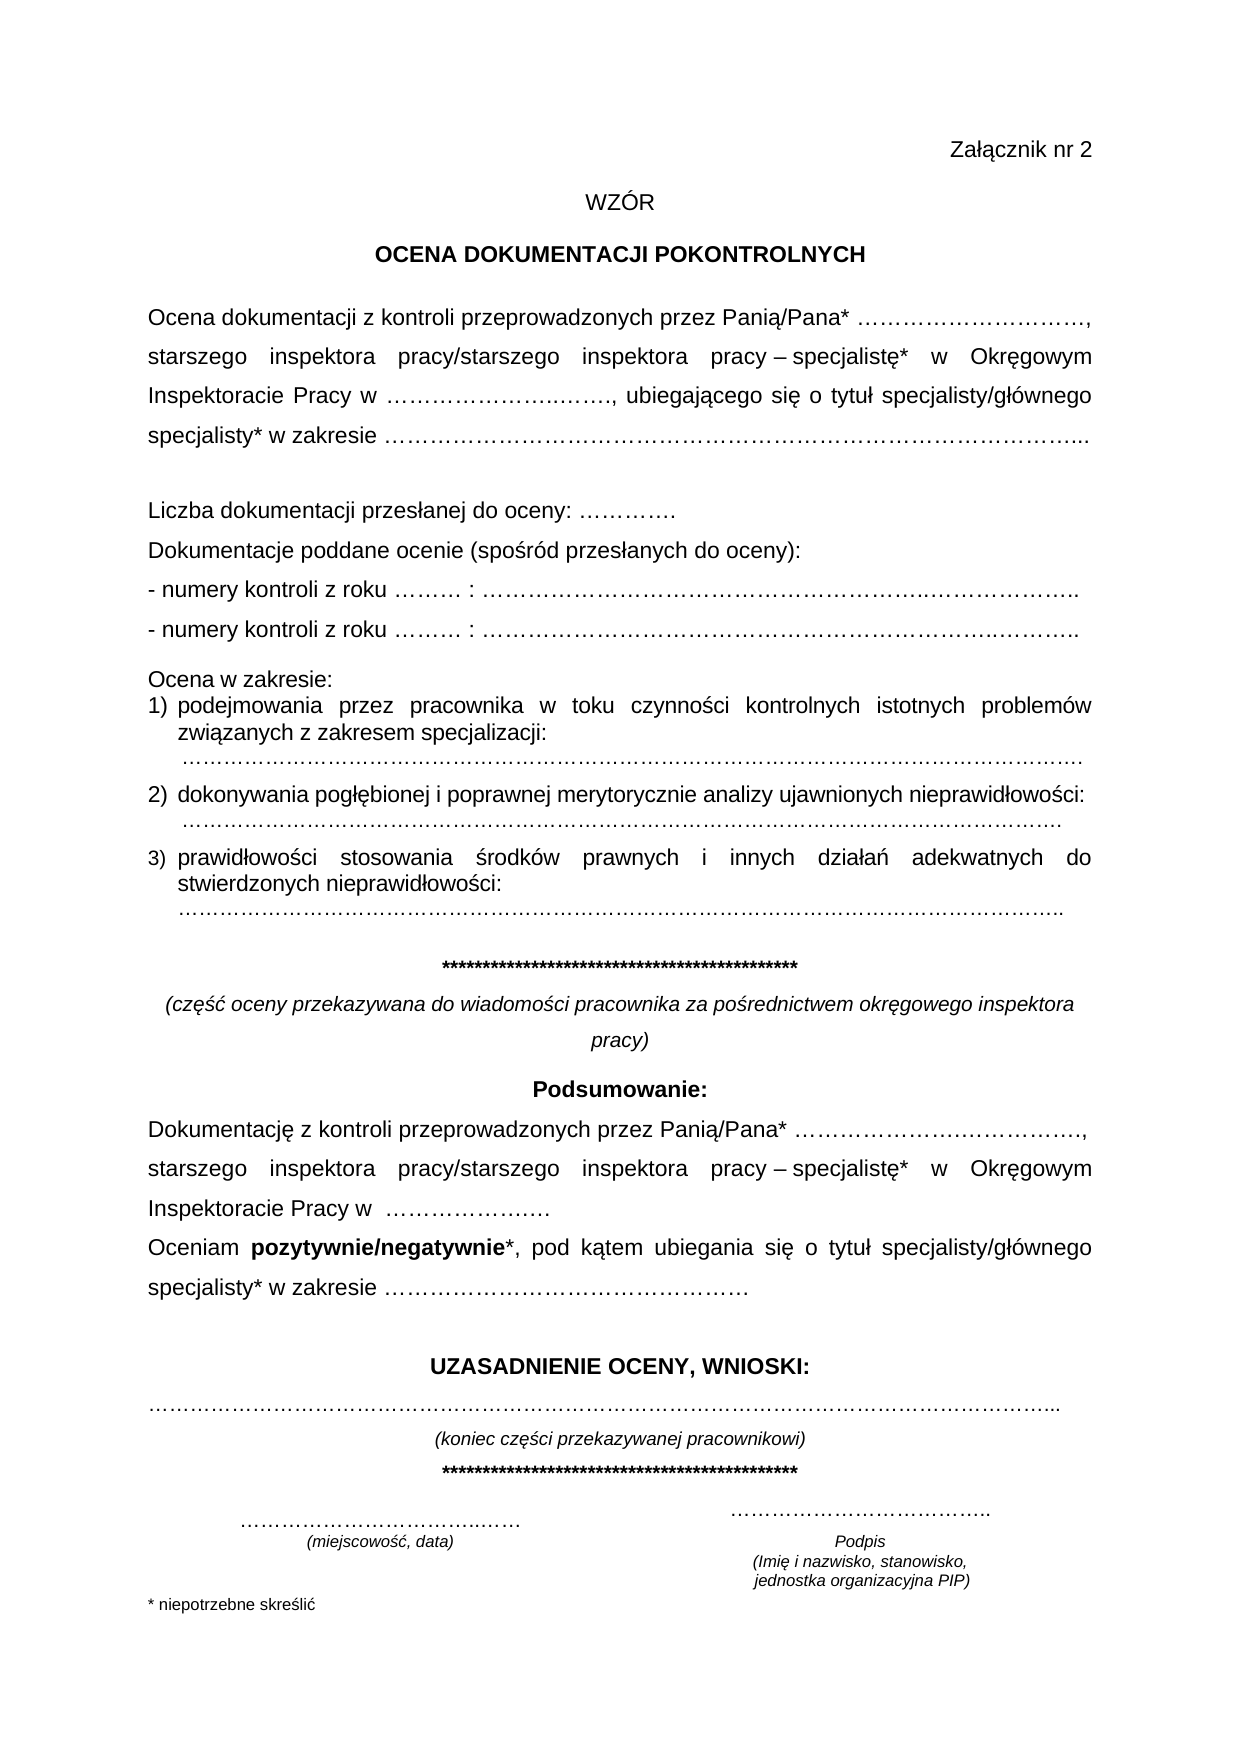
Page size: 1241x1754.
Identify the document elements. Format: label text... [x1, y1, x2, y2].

list Podsumowanie: [148, 1076, 1092, 1103]
list (koniec części przekazywanej pracownikowi) [148, 1428, 1092, 1450]
list Dokumentacje poddane ocenie (spośród przesłanych do oceny): [148, 537, 1092, 563]
list - numery kontroli z roku ……… : …………………………………………………..……………….. [148, 576, 1092, 603]
list dokonywania pogłębionej i poprawnej merytorycznie analizy ujawnionych nieprawidłowości: [148, 781, 1092, 807]
list podejmowania przez pracownika w toku czynności kontrolnych istotnych problemów związanych z zakresem specjalizacji: [148, 692, 1092, 745]
table_header ……………………………….. [620, 1484, 1100, 1532]
list ……………………………………………………………………………………………………………….. [177, 896, 1092, 920]
list Oceniam pozytywnie/negatywnie*, pod kątem ubiegania się o tytuł specjalisty/głównego specjalisty* w zakresie ………………………………………… [148, 1234, 1092, 1300]
list …………………………………………………………………………………………………………………. [181, 745, 1092, 769]
table_cell Podpis (Imię i nazwisko, stanowisko, jednostka organizacyjna PIP) [620, 1532, 1100, 1595]
table_header ……………………………..…… [140, 1484, 620, 1532]
list UZASADNIENIE OCENY, WNIOSKI: [148, 1353, 1092, 1379]
list Dokumentację z kontroli przeprowadzonych przez Panią/Pana* ………………….……………., [148, 1116, 1092, 1142]
list Ocena dokumentacji z kontroli przeprowadzonych przez Panią/Pana* …………………………, [148, 303, 1092, 330]
list (część oceny przekazywana do wiadomości pracownika za pośrednictwem okręgowego inspektora pracy) [148, 992, 1092, 1052]
list prawidłowości stosowania środków prawnych i innych działań adekwatnych do stwierdzonych nieprawidłowości: [148, 843, 1092, 896]
list WZÓR [148, 188, 1092, 215]
table_cell (miejscowość, data) [140, 1532, 620, 1595]
text * niepotrzebne skreślić [148, 1595, 1092, 1614]
list - numery kontroli z roku ……… : …………………………………………………………..……….. [148, 616, 1092, 642]
list Ocena w zakresie: [148, 666, 1092, 692]
list Liczba dokumentacji przesłanej do oceny: …………. [148, 497, 1092, 524]
list OCENA DOKUMENTACJI POKONTROLNYCH [148, 241, 1092, 268]
list starszego inspektora pracy/starszego inspektora pracy – specjalistę* w Okręgowym Inspektoracie Pracy w …………………..……., ubiegającego się o tytuł specjalisty/głównego specjalisty* w zakresie ………………………………………………………………………………... [148, 343, 1092, 448]
list ******************************************** [148, 1460, 1092, 1484]
text Załącznik nr 2 [148, 136, 1092, 162]
list …………………………………………………………………………………………………………………... [148, 1392, 1092, 1416]
list starszego inspektora pracy/starszego inspektora pracy – specjalistę* w Okręgowym Inspektoracie Pracy w ……………….… [148, 1155, 1092, 1221]
list ******************************************** [148, 956, 1092, 980]
list ………………………………………………………………………………………………………………. [181, 807, 1092, 831]
